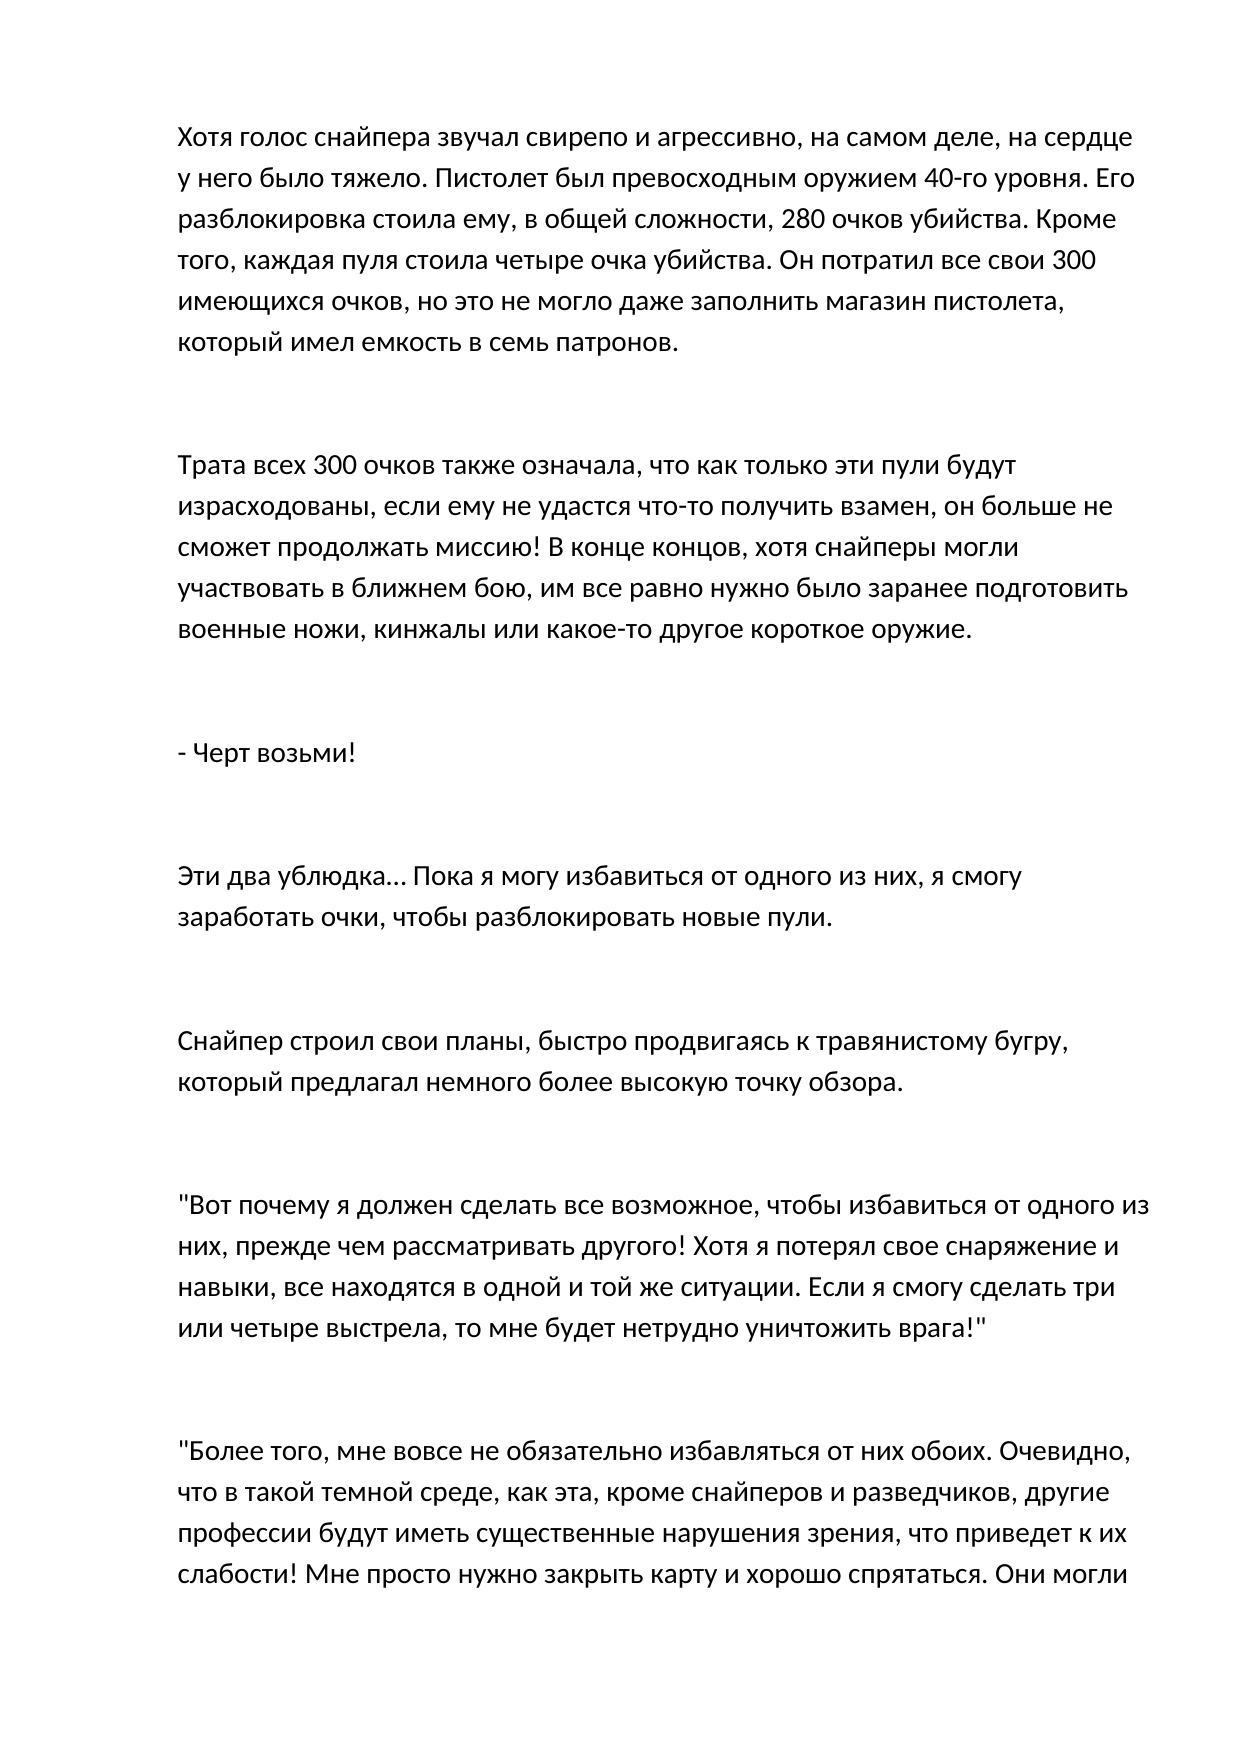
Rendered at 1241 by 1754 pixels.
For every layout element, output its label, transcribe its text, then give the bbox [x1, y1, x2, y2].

text Трата всех 300 очков также означала, что как только эти пули будут израсходованы, если ему не удастся что-то получить взамен, он больше не сможет продолжать миссию! В конце концов, хотя снайперы могли участвовать в ближнем бою, им все равно нужно было заранее подготовить военные ножи, кинжалы или какое-то другое короткое оружие. [177, 446, 1152, 646]
text "Вот почему я должен сделать все возможное, чтобы избавиться от одного из них, прежде чем рассматривать другого! Хотя я потерял свое снаряжение и навыки, все находятся в одной и той же ситуации. Если я смогу сделать три или четыре выстрела, то мне будет нетрудно уничтожить врага!" [177, 1186, 1152, 1344]
text - Черт возьми! [177, 734, 1152, 769]
text Эти два ублюдка… Пока я могу избавиться от одного из них, я смогу заработать очки, чтобы разблокировать новые пули. [177, 857, 1152, 934]
text Хотя голос снайпера звучал свирепо и агрессивно, на самом деле, на сердце у него было тяжело. Пистолет был превосходным оружием 40-го уровня. Его разблокировка стоила ему, в общей сложности, 280 очков убийства. Кроме того, каждая пуля стоила четыре очка убийства. Он потратил все свои 300 имеющихся очков, но это не могло даже заполнить магазин пистолета, который имел емкость в семь патронов. [177, 118, 1152, 358]
text Снайпер строил свои планы, быстро продвигаясь к травянистому бугру, который предлагал немного более высокую точку обзора. [177, 1022, 1152, 1098]
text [177, 1432, 1152, 1591]
